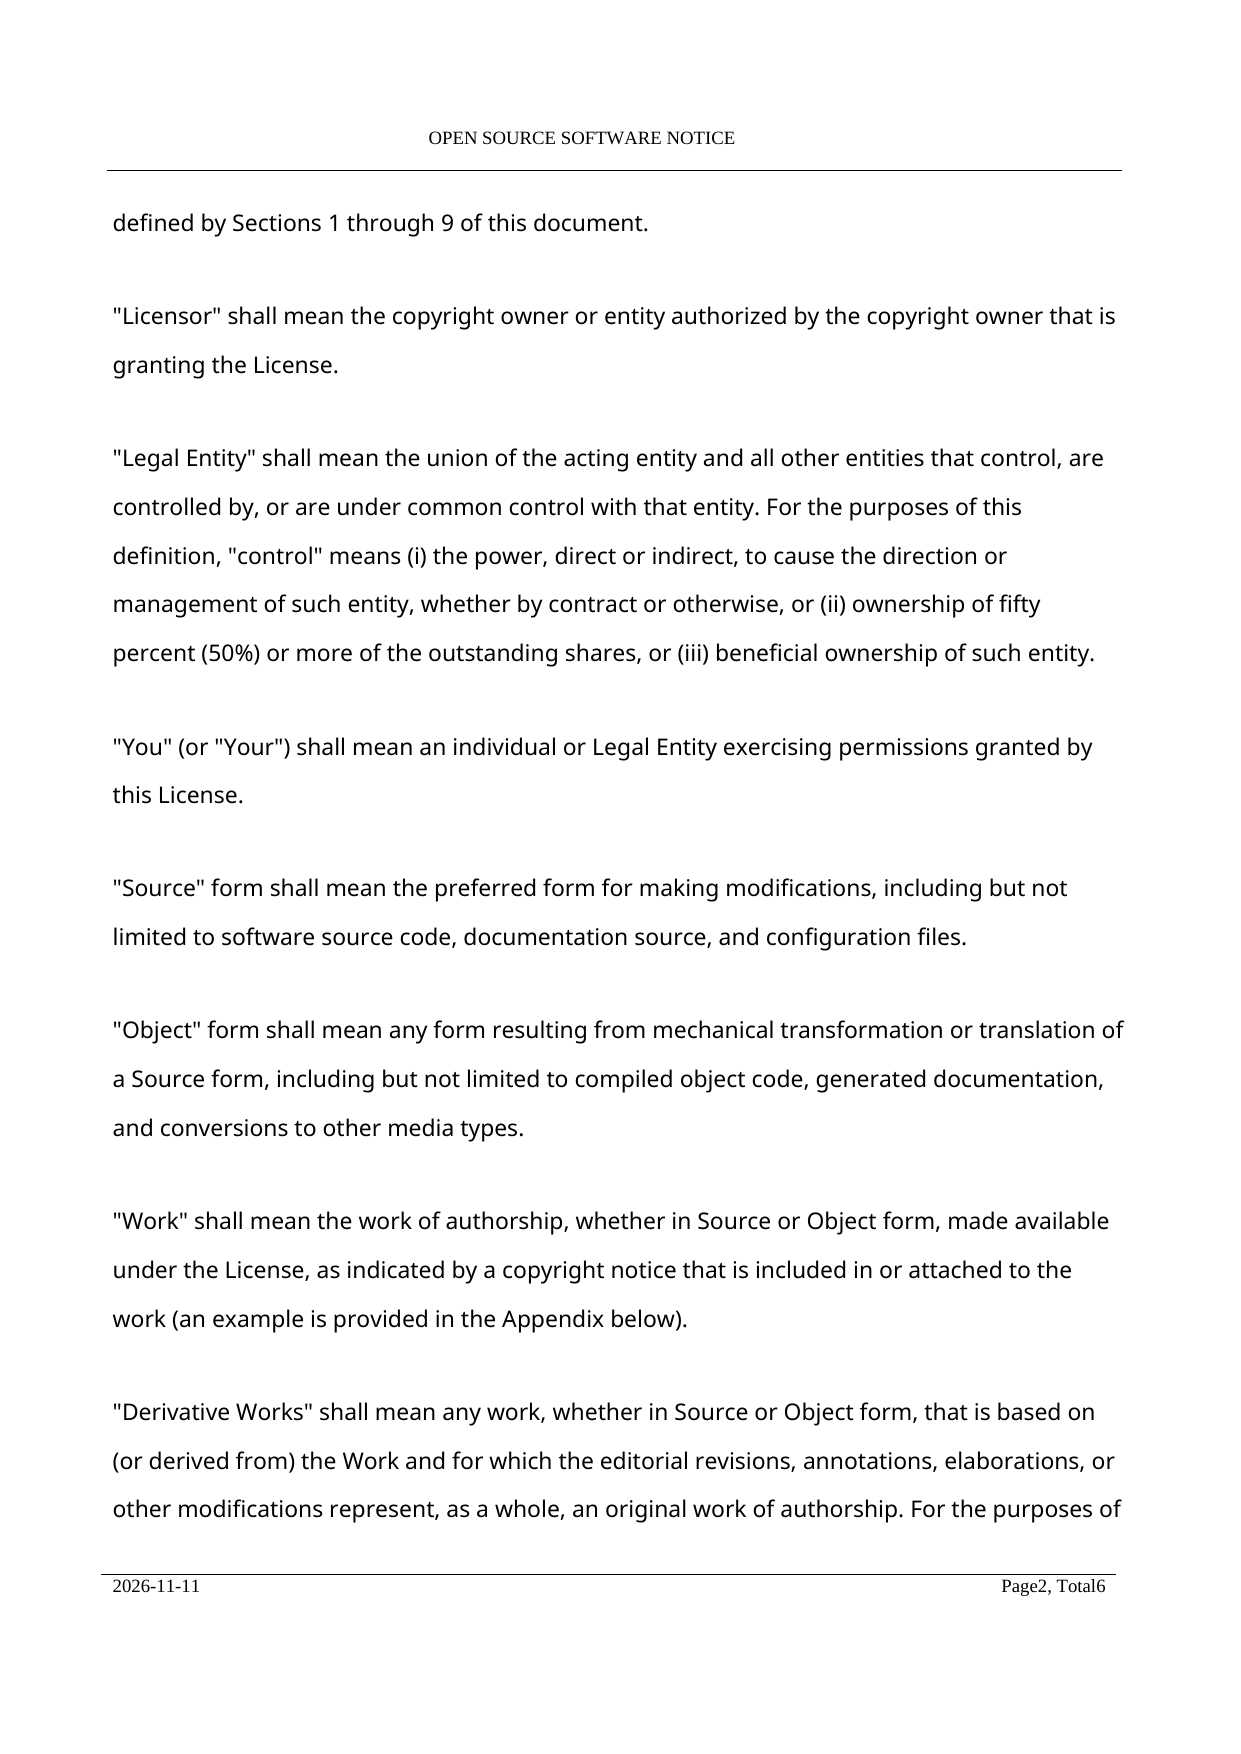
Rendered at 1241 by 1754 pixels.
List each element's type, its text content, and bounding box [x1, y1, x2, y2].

text "Source" form shall mean the preferred form for making modifications, including but not limited to software source code, documentation source, and configuration files. [112, 872, 1128, 953]
text "Object" form shall mean any form resulting from mechanical transformation or translation of a Source form, including but not limited to compiled object code, generated documentation, and conversions to other media types. [112, 1014, 1128, 1144]
text "Legal Entity" shall mean the union of the acting entity and all other entities that control, are controlled by, or are under common control with that entity. For the purposes of this definition, "control" means (i) the power, direct or indirect, to cause the direction or management of such entity, whether by contract or otherwise, or (ii) ownership of fifty percent (50%) or more of the outstanding shares, or (iii) beneficial ownership of such entity. [112, 442, 1128, 669]
text "You" (or "Your") shall mean an individual or Legal Entity exercising permissions granted by this License. [112, 730, 1128, 811]
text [112, 206, 1128, 239]
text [112, 1395, 1128, 1525]
text "Licensor" shall mean the copyright owner or entity authorized by the copyright owner that is granting the License. [112, 299, 1128, 381]
text "Work" shall mean the work of authorship, whether in Source or Object form, made available under the License, as indicated by a copyright notice that is included in or attached to the work (an example is provided in the Appendix below). [112, 1204, 1128, 1334]
